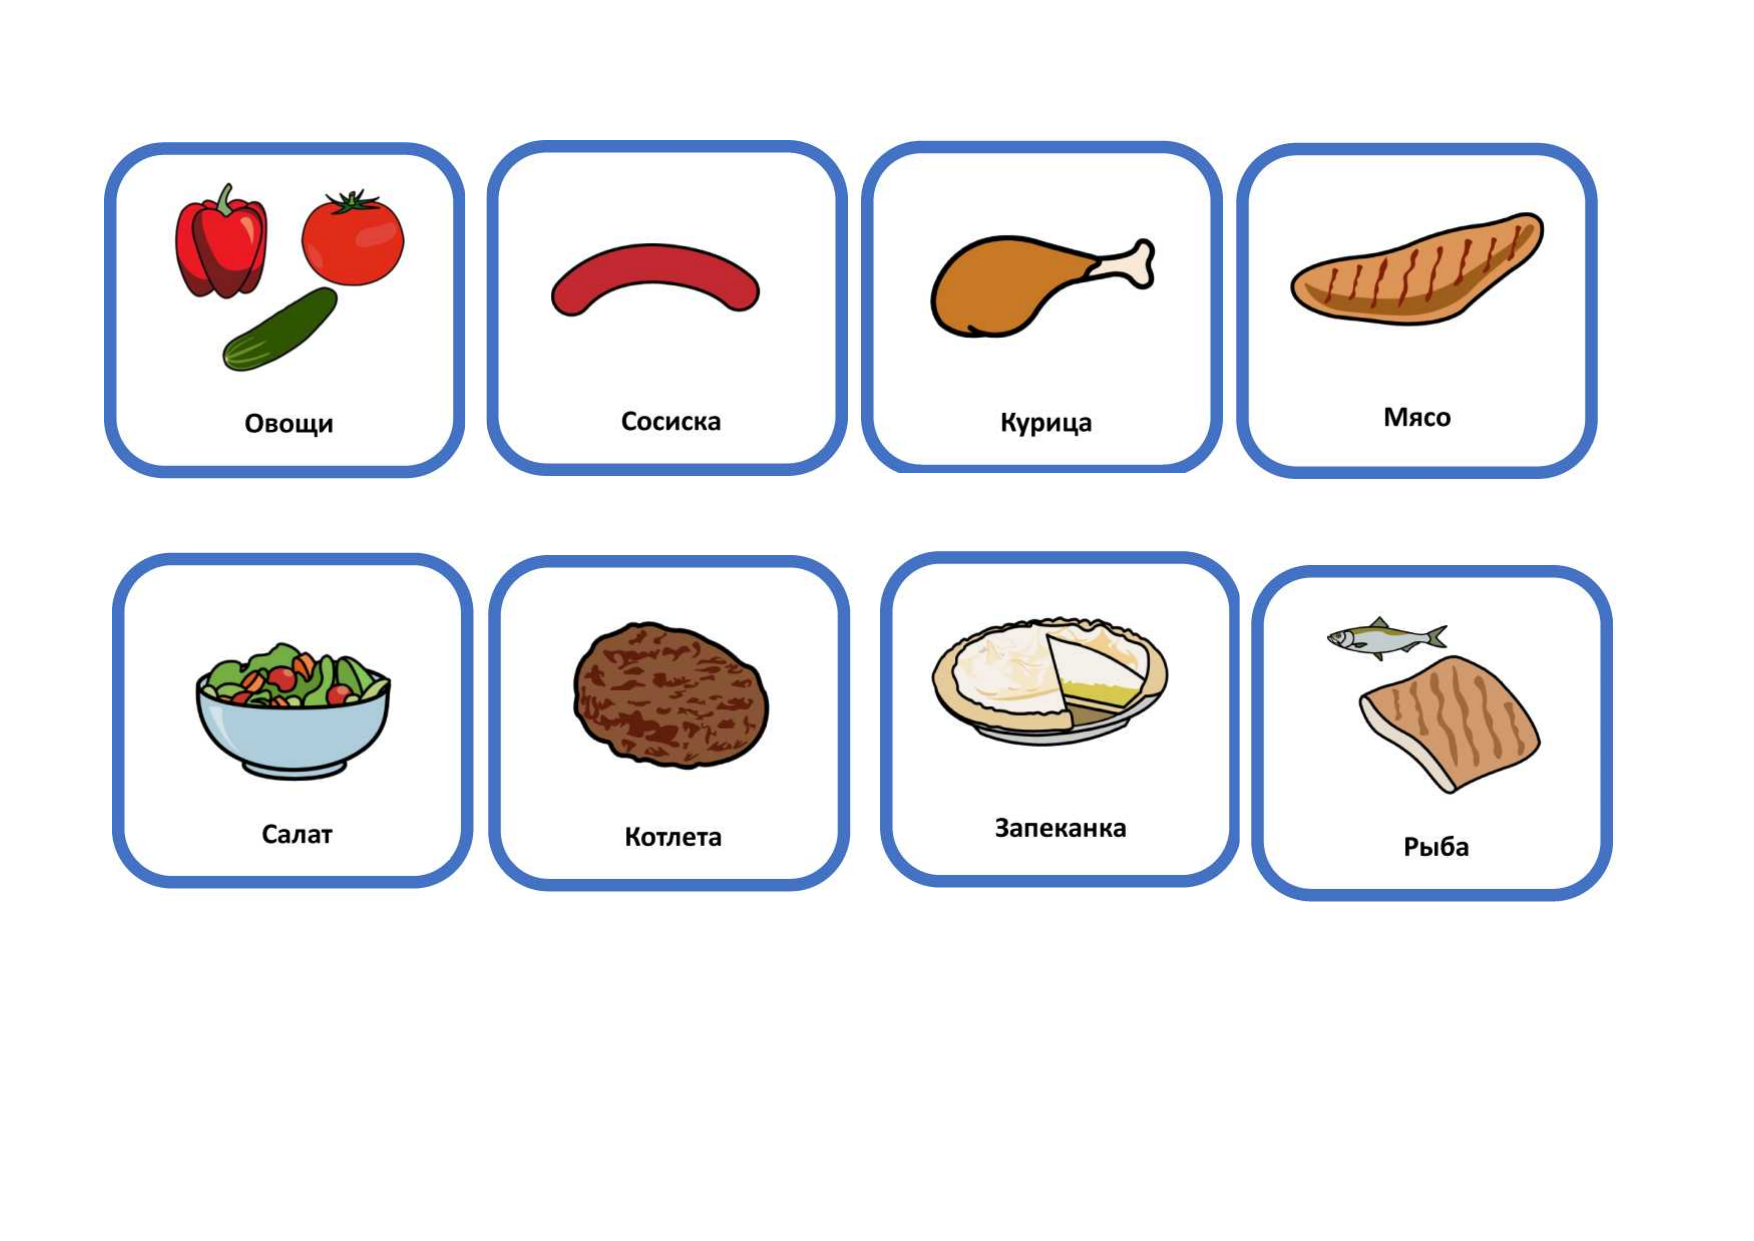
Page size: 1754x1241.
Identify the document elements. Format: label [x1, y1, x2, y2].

picture [1247, 563, 1623, 902]
picture [104, 142, 465, 479]
picture [858, 137, 1228, 473]
picture [864, 550, 1240, 888]
picture [1232, 138, 1613, 483]
picture [112, 551, 480, 901]
picture [486, 140, 854, 479]
picture [484, 554, 856, 896]
